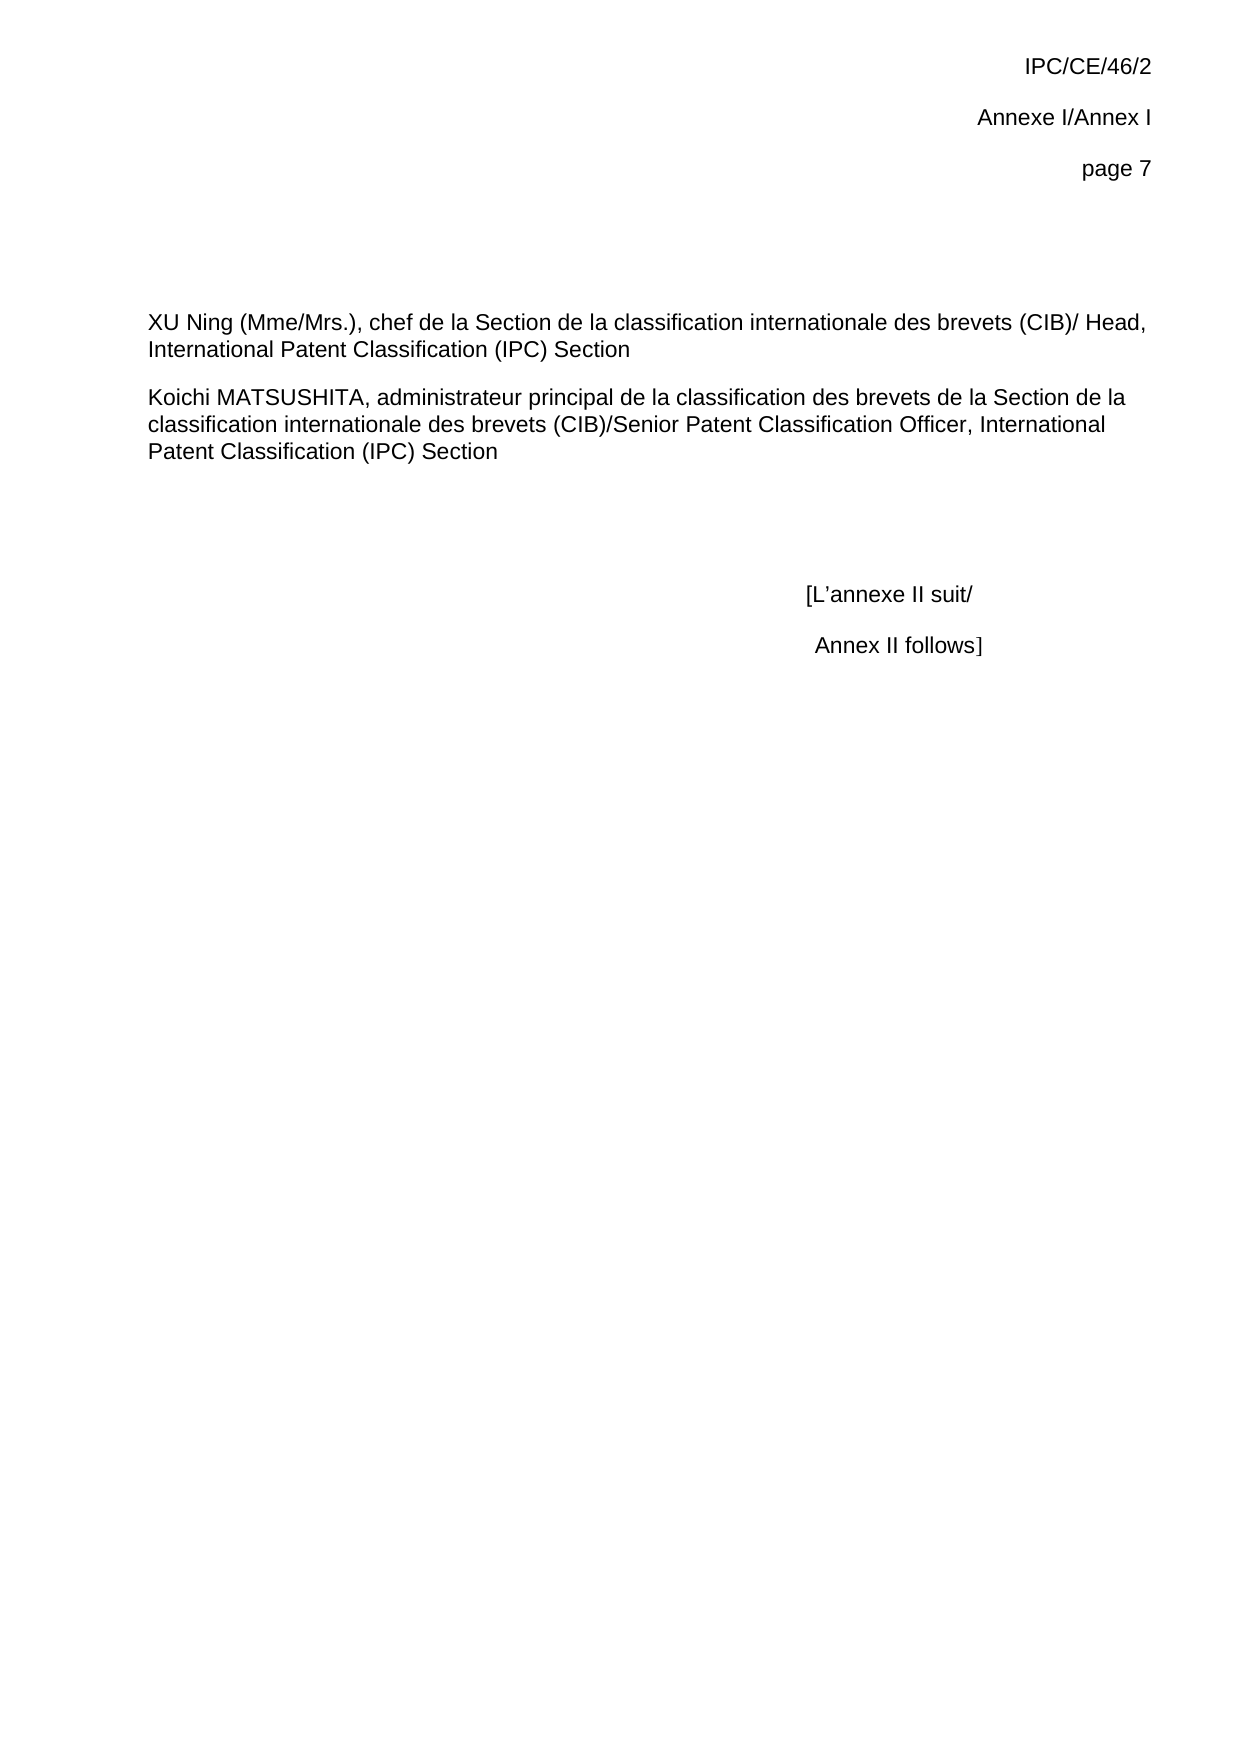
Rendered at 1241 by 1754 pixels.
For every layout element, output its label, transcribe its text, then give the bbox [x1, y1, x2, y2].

text Annex II follows] [620, 632, 1152, 659]
text XU Ning (Mme/Mrs.), chef de la Section de la classification internationale des brevets (CIB)/ Head, International Patent Classification (IPC) Section [148, 308, 1152, 362]
text Koichi MATSUSHITA, administrateur principal de la classification des brevets de la Section de la classification internationale des brevets (CIB)/Senior Patent Classification Officer, International Patent Classification (IPC) Section [148, 383, 1152, 464]
text [L’annexe II suit/ [620, 581, 1152, 608]
